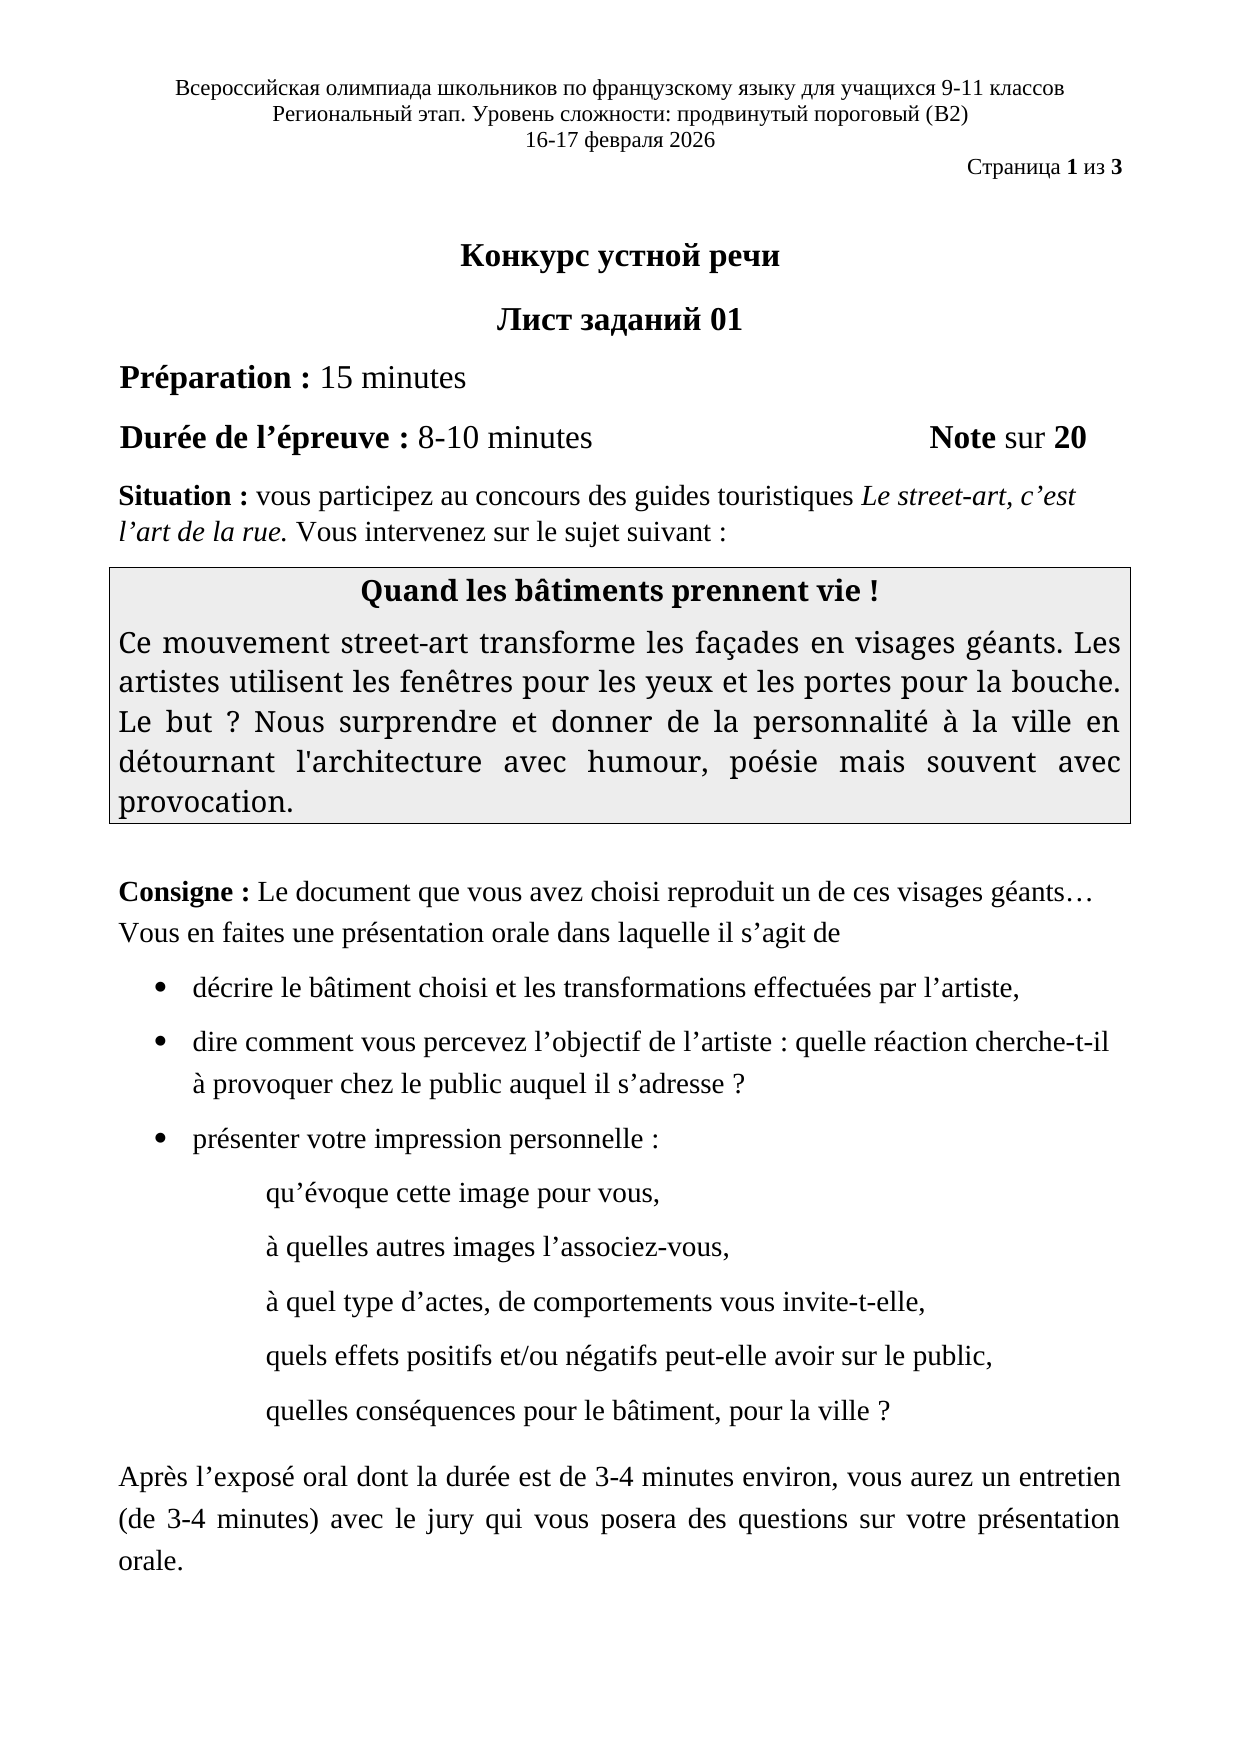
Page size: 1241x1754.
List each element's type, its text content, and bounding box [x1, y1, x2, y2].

list décrire le bâtiment choisi et les transformations effectuées par l’artiste, [155, 970, 1122, 1003]
list dire comment vous percevez l’objectif de l’artiste : quelle réaction cherche-t-il à provoquer chez le public auquel il s’adresse ? [155, 1024, 1122, 1100]
text Durée de l’épreuve : 8-10 minutes Note sur 20 [119, 417, 1122, 456]
list à quel type d’actes, de comportements vous invite-t-elle, [266, 1284, 1122, 1317]
text Лист заданий 01 [118, 299, 1122, 338]
list présenter votre impression personnelle : [155, 1121, 1122, 1154]
text Préparation : 15 minutes [119, 357, 1122, 395]
list à quelles autres images l’associez-vous, [266, 1229, 1122, 1263]
list quels effets positifs et/ou négatifs peut-elle avoir sur le public, [266, 1338, 1122, 1372]
list qu’évoque cette image pour vous, [266, 1175, 1122, 1209]
text Конкурс устной речи [118, 236, 1122, 274]
list quelles conséquences pour le bâtiment, pour la ville ? [266, 1393, 1122, 1426]
text Après l’exposé oral dont la durée est de 3-4 minutes environ, vous aurez un entretien (de 3-4 minutes) avec le jury qui vous posera des questions sur votre présentation orale. [118, 1459, 1122, 1577]
text Consigne : Le document que vous avez choisi reproduit un de ces visages géants… Vous en faites une présentation orale dans laquelle il s’agit de [118, 874, 1122, 949]
text Ce mouvement street-art transforme les façades en visages géants. Les artistes utilisent les fenêtres pour les yeux et les portes pour la bouche. Le but ? Nous surprendre et donner de la personnalité à la ville en détournant l'architecture avec humour, poésie mais souvent avec provocation. [110, 619, 1130, 823]
text Situation : vous participez au concours des guides touristiques Le street-art, c’est l’art de la rue. Vous intervenez sur le sujet suivant : [118, 478, 1122, 547]
text Quand les bâtiments prennent vie ! [110, 568, 1130, 609]
